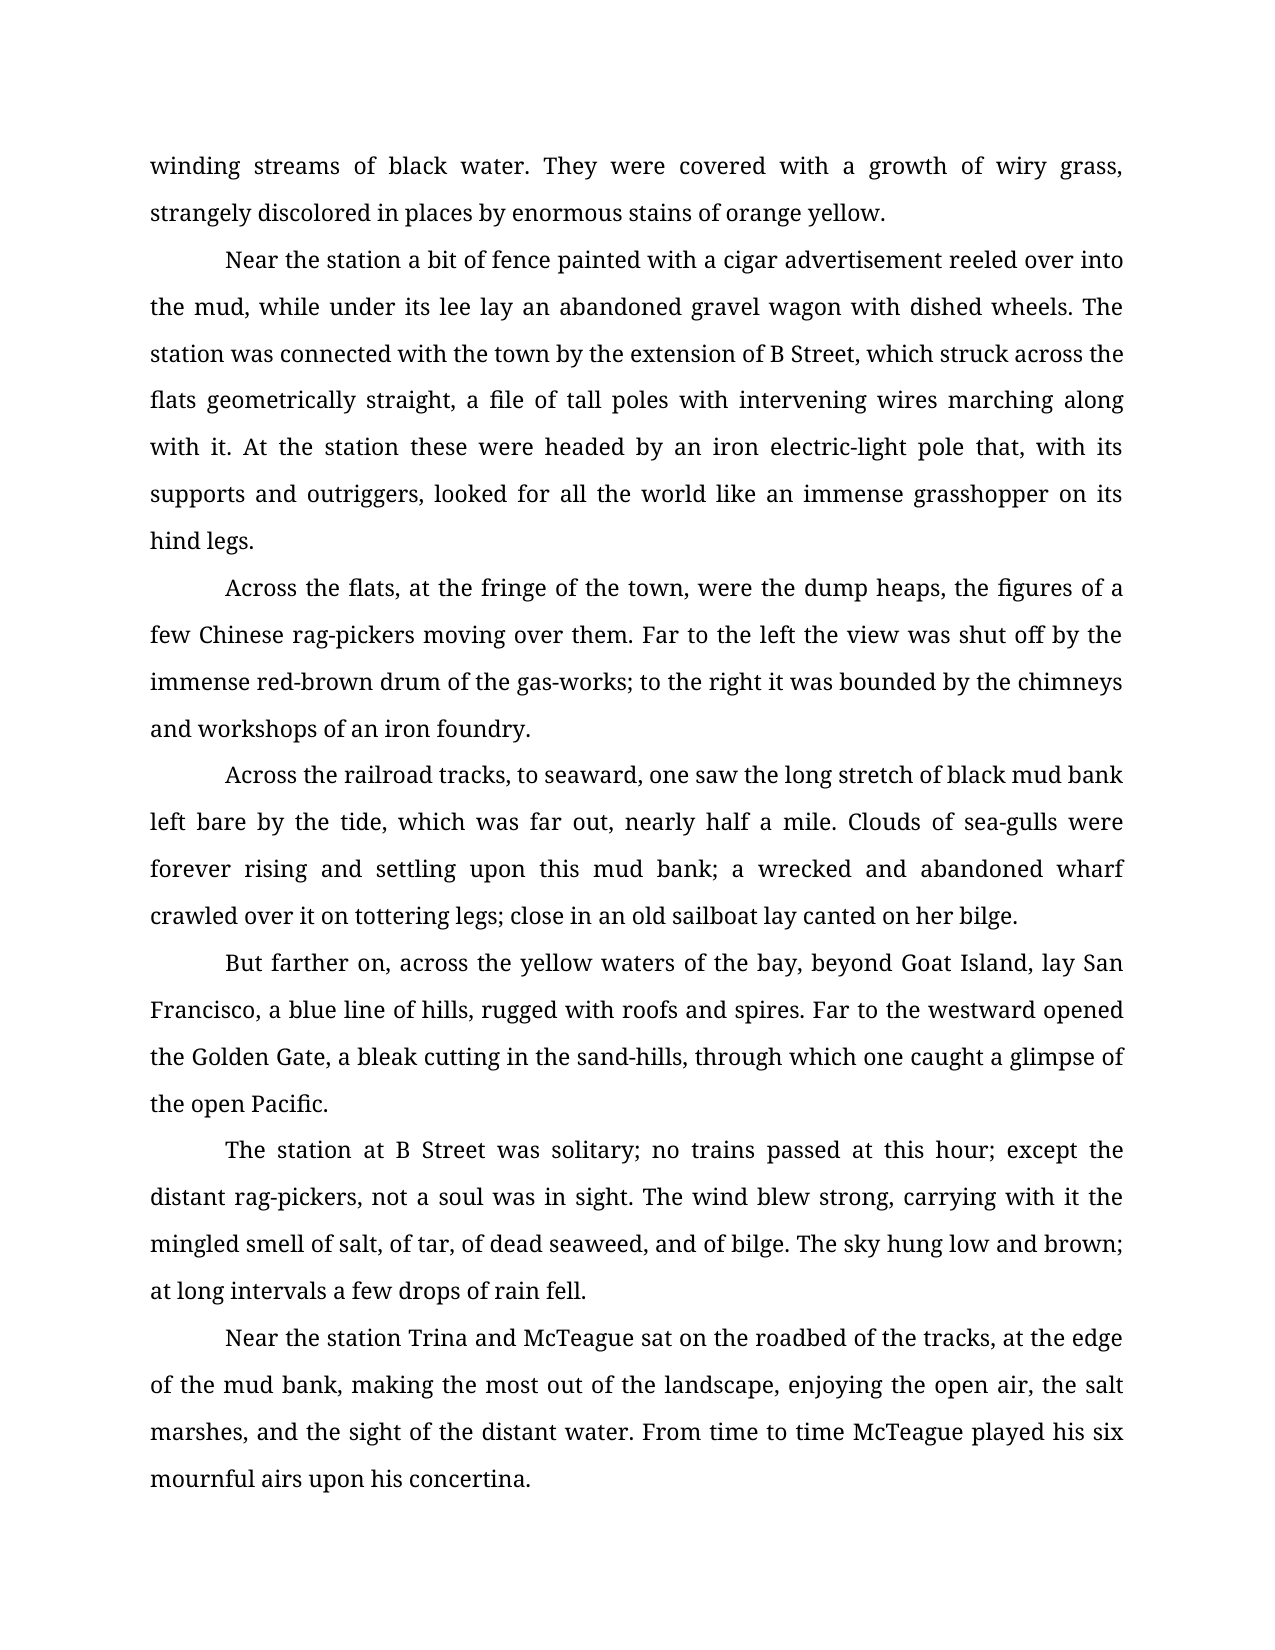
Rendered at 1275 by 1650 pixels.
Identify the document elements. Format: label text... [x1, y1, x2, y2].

text Across the flats, at the fringe of the town, were the dump heaps, the figures of a few Chinese rag-pickers moving over them. Far to the left the view was shut off by the immense red-brown drum of the gas-works; to the right it was bounded by the chimneys and workshops of an iron foundry. [150, 572, 1125, 744]
text Near the station a bit of fence painted with a cigar advertisement reeled over into the mud, while under its lee lay an abandoned gravel wagon with dished wheels. The station was connected with the town by the extension of B Street, which struck across the flats geometrically straight, a file of tall poles with intervening wires marching along with it. At the station these were headed by an iron electric-light pole that, with its supports and outriggers, looked for all the world like an immense grasshopper on its hind legs. [150, 244, 1125, 556]
text The station at B Street was solitary; no trains passed at this hour; except the distant rag-pickers, not a soul was in sight. The wind blew strong, carrying with it the mingled smell of salt, of tar, of dead seaweed, and of bilge. The sky hung low and brown; at long intervals a few drops of rain fell. [150, 1134, 1125, 1306]
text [150, 150, 1125, 228]
text But farther on, across the yellow waters of the bay, beyond Goat Island, lay San Francisco, a blue line of hills, rugged with roofs and spires. Far to the westward opened the Golden Gate, a bleak cutting in the sand-hills, through which one caught a glimpse of the open Pacific. [150, 947, 1125, 1119]
text Across the railroad tracks, to seaward, one saw the long stretch of black mud bank left bare by the tide, which was far out, nearly half a mile. Clouds of sea-gulls were forever rising and settling upon this mud bank; a wrecked and abandoned wharf crawled over it on tottering legs; close in an old sailboat lay canted on her bilge. [150, 759, 1125, 931]
text Near the station Trina and McTeague sat on the roadbed of the tracks, at the edge of the mud bank, making the most out of the landscape, enjoying the open air, the salt marshes, and the sight of the distant water. From time to time McTeague played his six mournful airs upon his concertina. [150, 1322, 1125, 1494]
